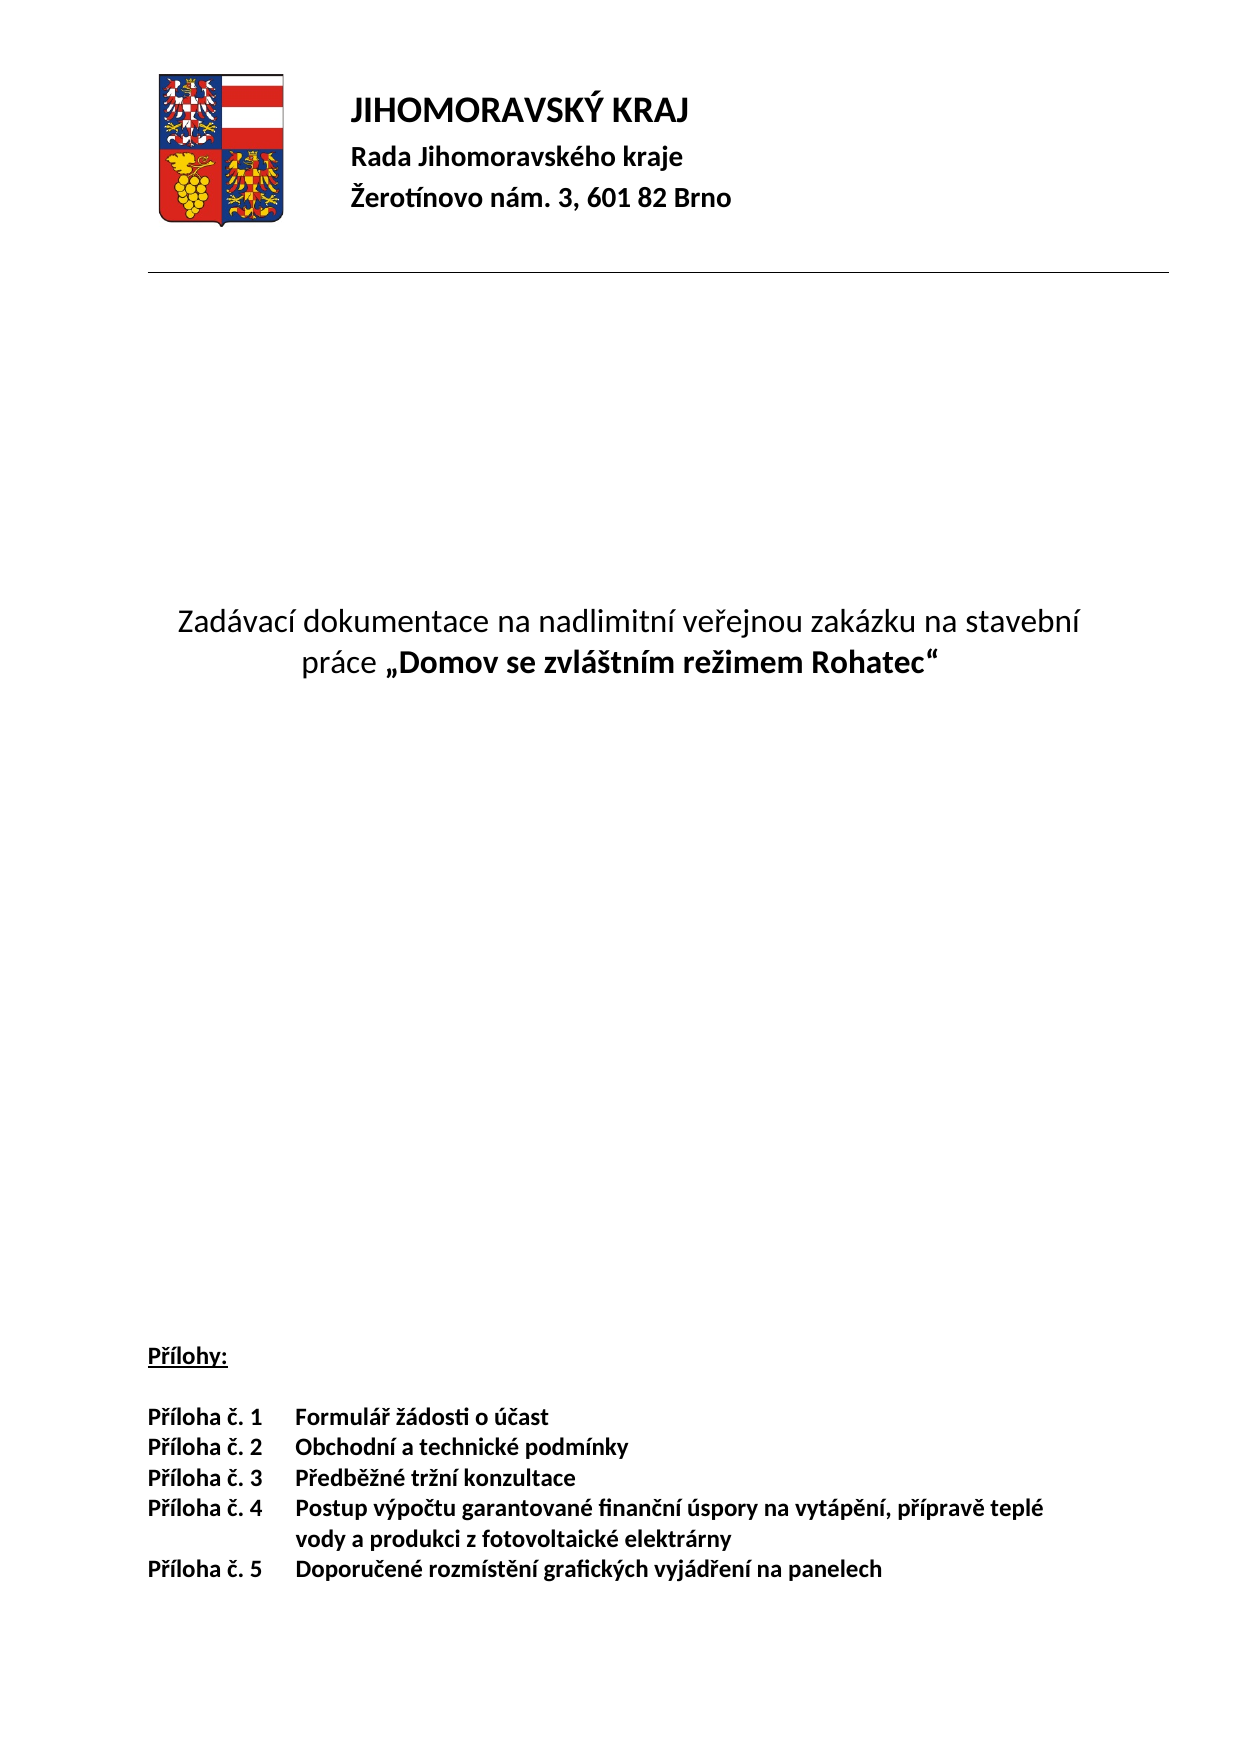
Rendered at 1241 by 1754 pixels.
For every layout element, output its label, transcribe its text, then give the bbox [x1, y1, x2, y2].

text Příloha č. 2 Obchodní a technické podmínky [148, 1432, 1093, 1462]
text Přílohy: [148, 1340, 1093, 1371]
text Příloha č. 5 Doporučené rozmístění grafických vyjádření na panelech [148, 1554, 1093, 1584]
text Příloha č. 1 Formulář žádosti o účast [148, 1401, 1093, 1432]
text Příloha č. 3 Předběžné tržní konzultace [148, 1462, 1093, 1493]
text Zadávací dokumentace na nadlimitní veřejnou zakázku na stavební práce „Domov se zvláštním režimem Rohatec“ [148, 600, 1093, 681]
text Příloha č. 4 Postup výpočtu garantované finanční úspory na vytápění, přípravě teplé vody a produkci z fotovoltaické elektrárny [148, 1493, 1093, 1554]
picture [158, 74, 284, 227]
